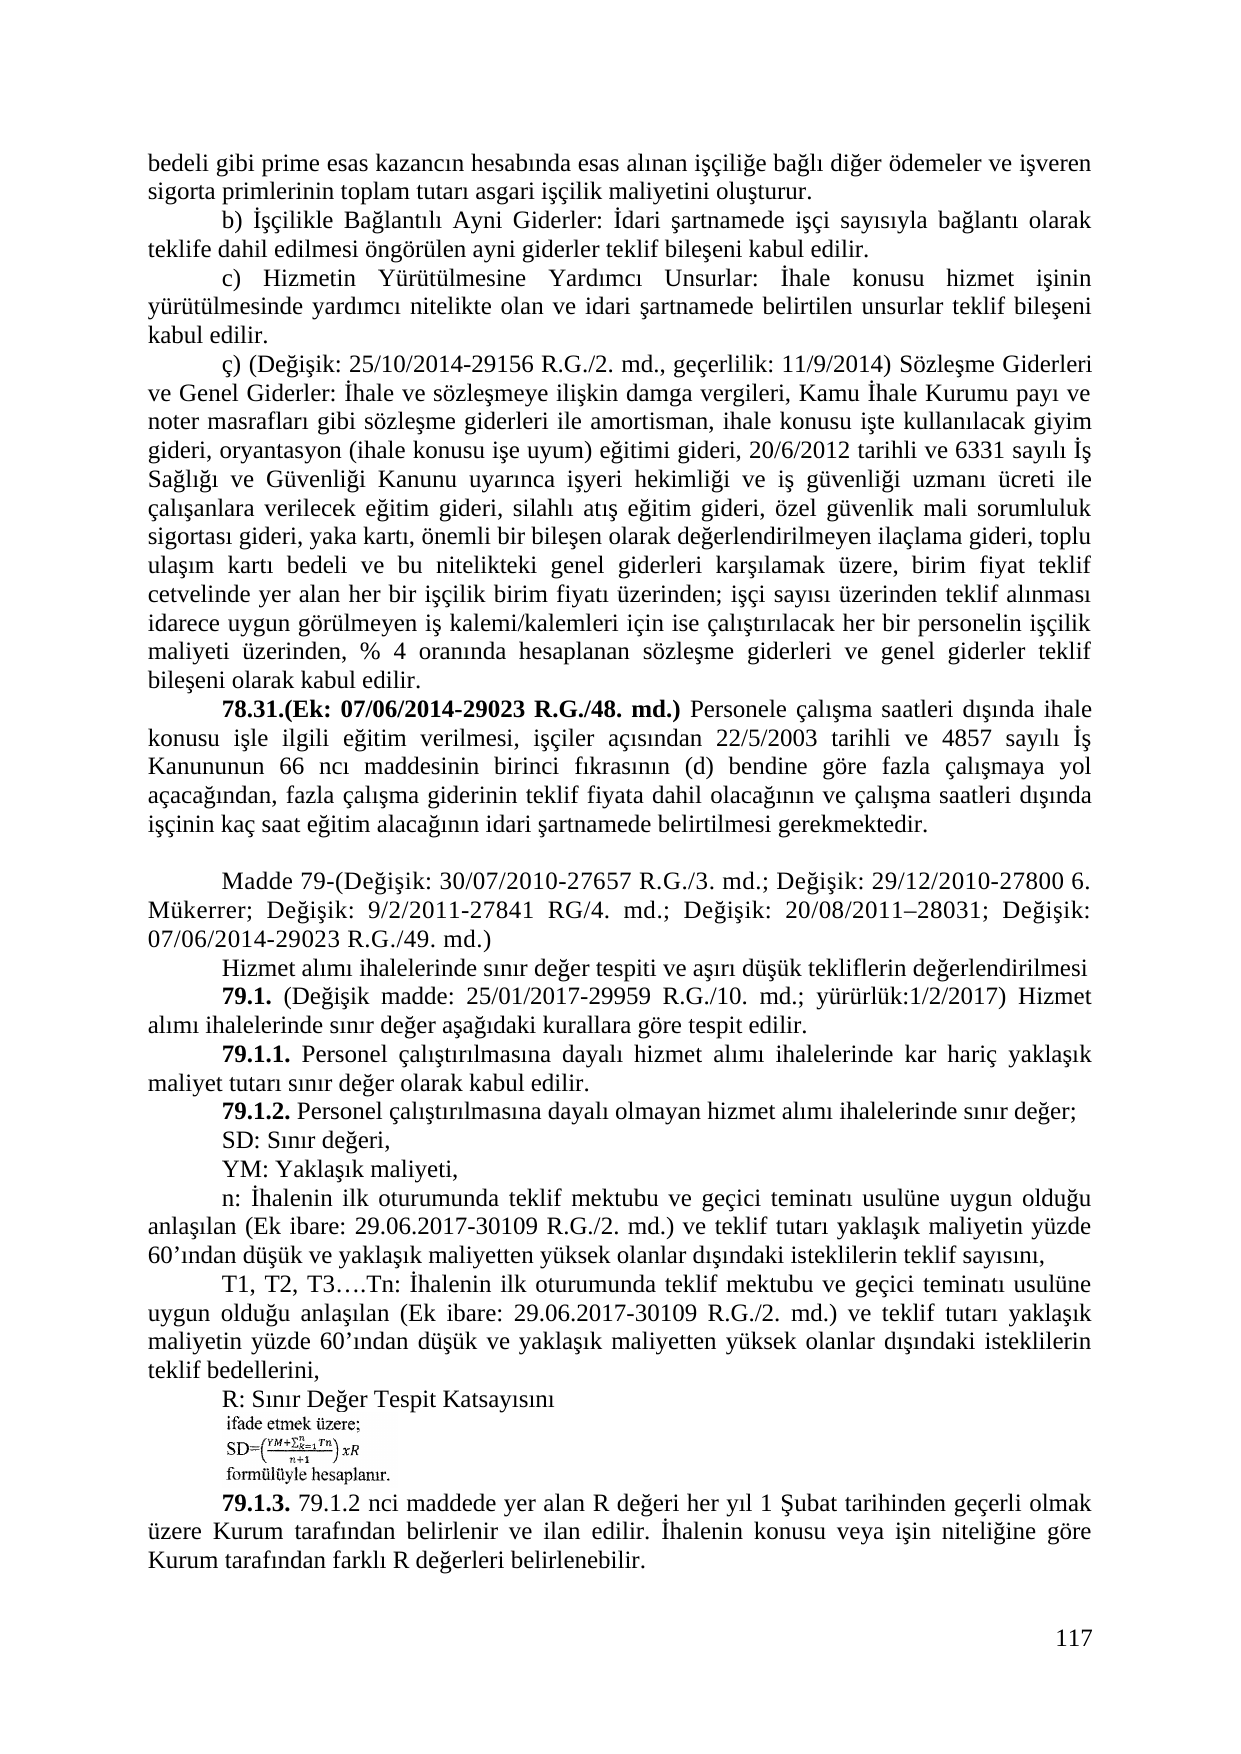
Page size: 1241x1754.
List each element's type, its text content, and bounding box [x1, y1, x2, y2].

text T1, T2, T3….Tn: İhalenin ilk oturumunda teklif mektubu ve geçici teminatı usulüne uygun olduğu anlaşılan (Ek ibare: 29.06.2017-30109 R.G./2. md.) ve teklif tutarı yaklaşık maliyetin yüzde 60’ından düşük ve yaklaşık maliyetten yüksek olanlar dışındaki isteklilerin teklif bedellerini, [148, 1269, 1092, 1384]
text SD: Sınır değeri, [148, 1125, 1092, 1154]
text 79.1.3. 79.1.2 nci maddede yer alan R değeri her yıl 1 Şubat tarihinden geçerli olmak üzere Kurum tarafından belirlenir ve ilan edilir. İhalenin konusu veya işin niteliğine göre Kurum tarafından farklı R değerleri belirlenebilir. [148, 1488, 1092, 1574]
text YM: Yaklaşık maliyeti, [148, 1154, 1092, 1183]
text Hizmet alımı ihalelerinde sınır değer tespiti ve aşırı düşük tekliflerin değerlendirilmesi [148, 953, 1092, 981]
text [148, 148, 1092, 205]
text 79.1. (Değişik madde: 25/01/2017-29959 R.G./10. md.; yürürlük:1/2/2017) Hizmet alımı ihalelerinde sınır değer aşağıdaki kurallara göre tespit edilir. [148, 981, 1092, 1039]
text n: İhalenin ilk oturumunda teklif mektubu ve geçici teminatı usulüne uygun olduğu anlaşılan (Ek ibare: 29.06.2017-30109 R.G./2. md.) ve teklif tutarı yaklaşık maliyetin yüzde 60’ından düşük ve yaklaşık maliyetten yüksek olanlar dışındaki isteklilerin teklif sayısını, [148, 1183, 1092, 1269]
subtitle Madde 79-(Değişik: 30/07/2010-27657 R.G./3. md.; Değişik: 29/12/2010-27800 6. Mükerrer; Değişik: 9/2/2011-27841 RG/4. md.; Değişik: 20/08/2011–28031; Değişik: 07/06/2014-29023 R.G./49. md.) [148, 866, 1092, 953]
text 78.31.(Ek: 07/06/2014-29023 R.G./48. md.) Personele çalışma saatleri dışında ihale konusu işle ilgili eğitim verilmesi, işçiler açısından 22/5/2003 tarihli ve 4857 sayılı İş Kanununun 66 ncı maddesinin birinci fıkrasının (d) bendine göre fazla çalışmaya yol açacağından, fazla çalışma giderinin teklif fiyata dahil olacağının ve çalışma saatleri dışında işçinin kaç saat eğitim alacağının idari şartnamede belirtilmesi gerekmektedir. [148, 694, 1092, 838]
text ç) (Değişik: 25/10/2014-29156 R.G./2. md., geçerlilik: 11/9/2014) Sözleşme Giderleri ve Genel Giderler: İhale ve sözleşmeye ilişkin damga vergileri, Kamu İhale Kurumu payı ve noter masrafları gibi sözleşme giderleri ile amortisman, ihale konusu işte kullanılacak giyim gideri, oryantasyon (ihale konusu işe uyum) eğitimi gideri, 20/6/2012 tarihli ve 6331 sayılı İş Sağlığı ve Güvenliği Kanunu uyarınca işyeri hekimliği ve iş güvenliği uzmanı ücreti ile çalışanlara verilecek eğitim gideri, silahlı atış eğitim gideri, özel güvenlik mali sorumluluk sigortası gideri, yaka kartı, önemli bir bileşen olarak değerlendirilmeyen ilaçlama gideri, toplu ulaşım kartı bedeli ve bu nitelikteki genel giderleri karşılamak üzere, birim fiyat teklif cetvelinde yer alan her bir işçilik birim fiyatı üzerinden; işçi sayısı üzerinden teklif alınması idarece uygun görülmeyen iş kalemi/kalemleri için ise çalıştırılacak her bir personelin işçilik maliyeti üzerinden, % 4 oranında hesaplanan sözleşme giderleri ve genel giderler teklif bileşeni olarak kabul edilir. [148, 349, 1092, 694]
text b) İşçilikle Bağlantılı Ayni Giderler: İdari şartnamede işçi sayısıyla bağlantı olarak teklife dahil edilmesi öngörülen ayni giderler teklif bileşeni kabul edilir. [148, 205, 1092, 263]
text c) Hizmetin Yürütülmesine Yardımcı Unsurlar: İhale konusu hizmet işinin yürütülmesinde yardımcı nitelikte olan ve idari şartnamede belirtilen unsurlar teklif bileşeni kabul edilir. [148, 263, 1092, 349]
text 79.1.1. Personel çalıştırılmasına dayalı hizmet alımı ihalelerinde kar hariç yaklaşık maliyet tutarı sınır değer olarak kabul edilir. [148, 1039, 1092, 1096]
text 79.1.2. Personel çalıştırılmasına dayalı olmayan hizmet alımı ihalelerinde sınır değer; [148, 1096, 1092, 1125]
text R: Sınır Değer Tespit Katsayısını [148, 1384, 1092, 1413]
